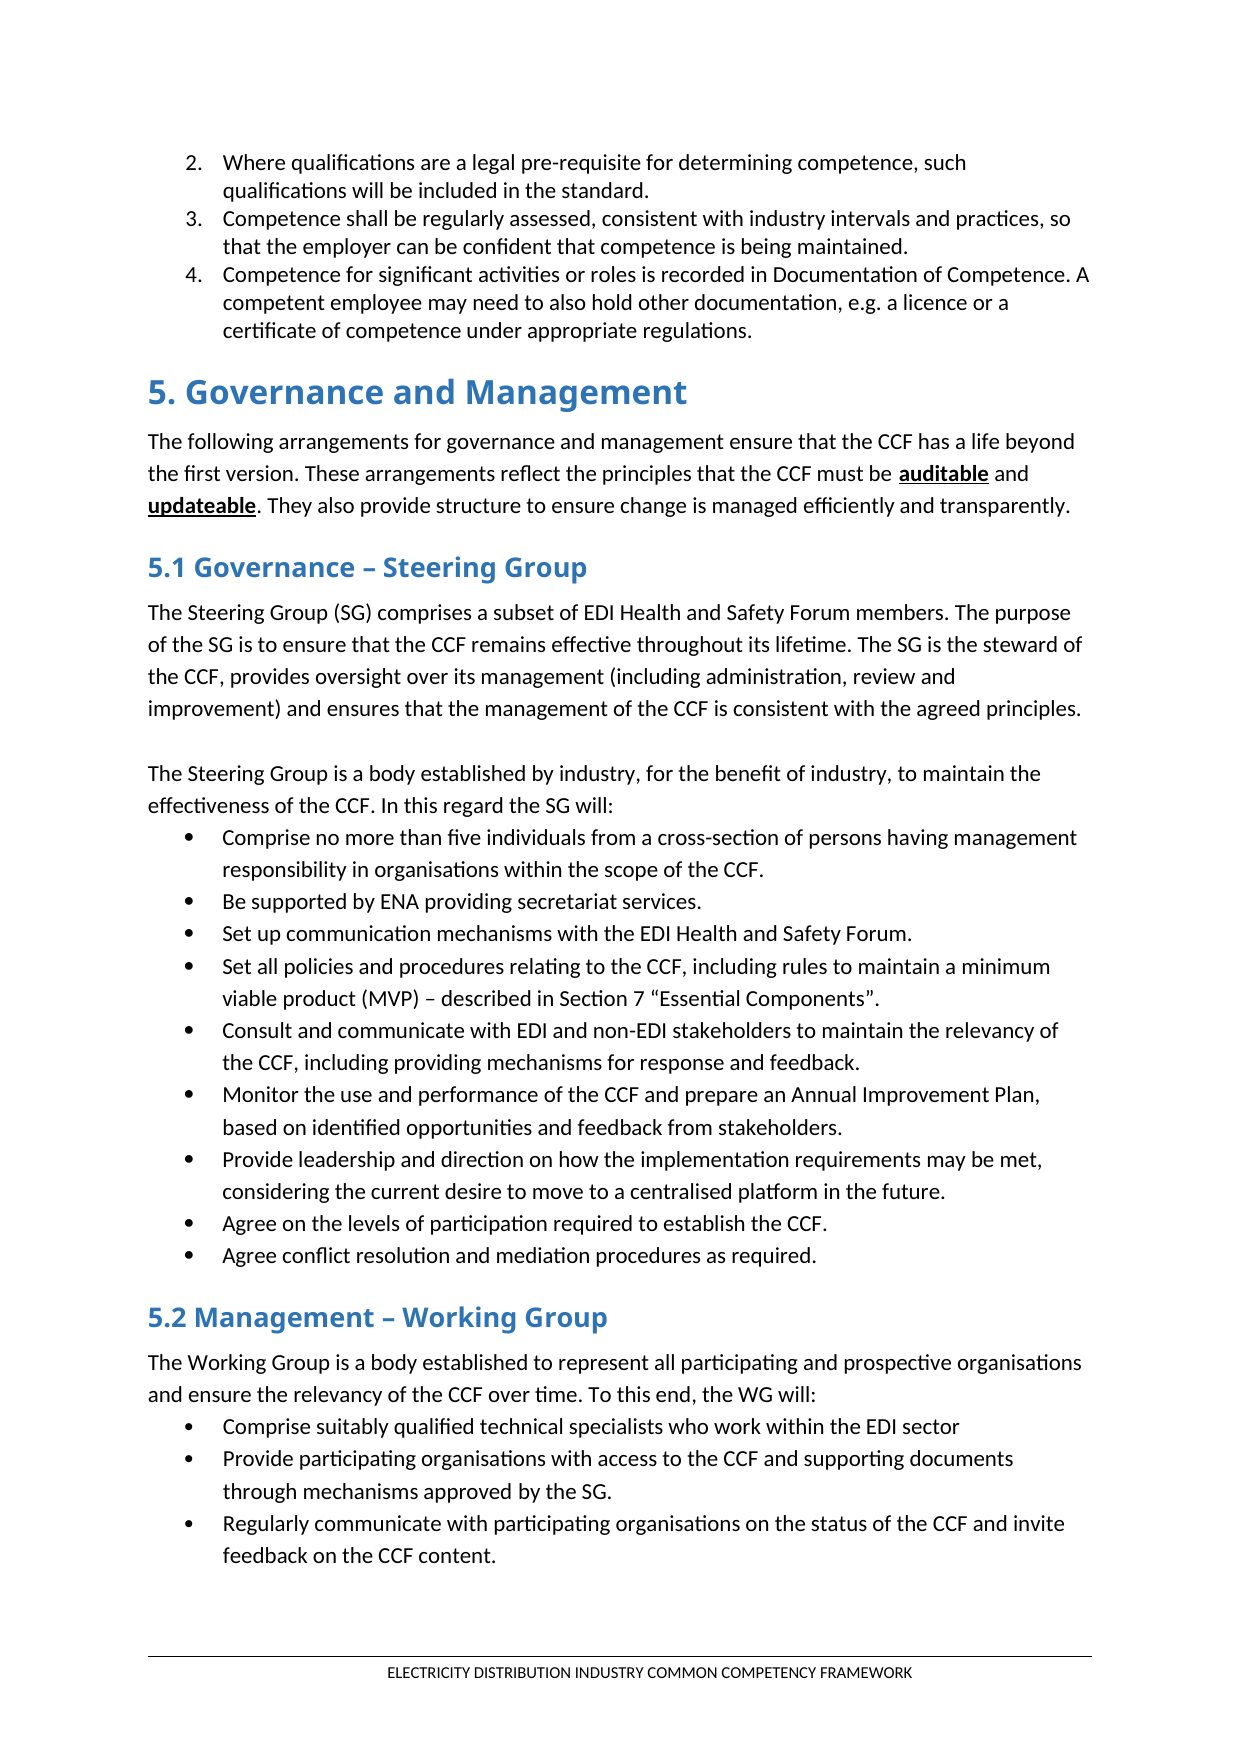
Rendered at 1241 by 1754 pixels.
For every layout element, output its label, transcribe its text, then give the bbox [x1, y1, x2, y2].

subtitle 5.2 Management – Working Group [148, 1299, 1092, 1336]
list Be supported by ENA providing secretariat services. [185, 887, 1092, 915]
list Set up communication mechanisms with the EDI Health and Safety Forum. [185, 919, 1092, 948]
list Provide participating organisations with access to the CCF and supporting documents through mechanisms approved by the SG. [185, 1444, 1092, 1505]
list Monitor the use and performance of the CCF and prepare an Annual Improvement Plan, based on identified opportunities and feedback from stakeholders. [185, 1081, 1092, 1141]
text The Steering Group is a body established by industry, for the benefit of industry, to maintain the effectiveness of the CCF. In this regard the SG will: [148, 759, 1092, 819]
list Where qualifications are a legal pre-requisite for determining competence, such qualifications will be included in the standard. [185, 148, 1092, 204]
list Consult and communicate with EDI and non-EDI stakeholders to maintain the relevancy of the CCF, including providing mechanisms for response and feedback. [185, 1016, 1092, 1076]
text The Steering Group (SG) comprises a subset of EDI Health and Safety Forum members. The purpose of the SG is to ensure that the CCF remains effective throughout its lifetime. The SG is the steward of the CCF, provides oversight over its management (including administration, review and improvement) and ensures that the management of the CCF is consistent with the agreed principles. [148, 598, 1092, 722]
subtitle 5.1 Governance – Steering Group [148, 548, 1092, 585]
list Provide leadership and direction on how the implementation requirements may be met, considering the current desire to move to a centralised platform in the future. [185, 1145, 1092, 1205]
text The following arrangements for governance and management ensure that the CCF has a life beyond the first version. These arrangements reflect the principles that the CCF must be auditable and updateable. They also provide structure to ensure change is managed efficiently and transparently. [148, 427, 1092, 519]
list Regularly communicate with participating organisations on the status of the CCF and invite feedback on the CCF content. [185, 1509, 1092, 1569]
list Competence shall be regularly assessed, consistent with industry intervals and practices, so that the employer can be confident that competence is being maintained. [185, 204, 1092, 260]
list Set all policies and procedures relating to the CCF, including rules to maintain a minimum viable product (MVP) – described in Section 7 “Essential Components”. [185, 952, 1092, 1012]
list Competence for significant activities or roles is recorded in Documentation of Competence. A competent employee may need to also hold other documentation, e.g. a licence or a certificate of competence under appropriate regulations. [185, 260, 1092, 344]
list Agree conflict resolution and mediation procedures as required. [185, 1241, 1092, 1269]
text The Working Group is a body established to represent all participating and prospective organisations and ensure the relevancy of the CCF over time. To this end, the WG will: [148, 1348, 1092, 1408]
list Comprise suitably qualified technical specialists who work within the EDI sector [185, 1412, 1092, 1440]
subtitle 5. Governance and Management [148, 369, 1092, 414]
list Agree on the levels of participation required to establish the CCF. [185, 1209, 1092, 1237]
list Comprise no more than five individuals from a cross-section of persons having management responsibility in organisations within the scope of the CCF. [185, 823, 1092, 883]
